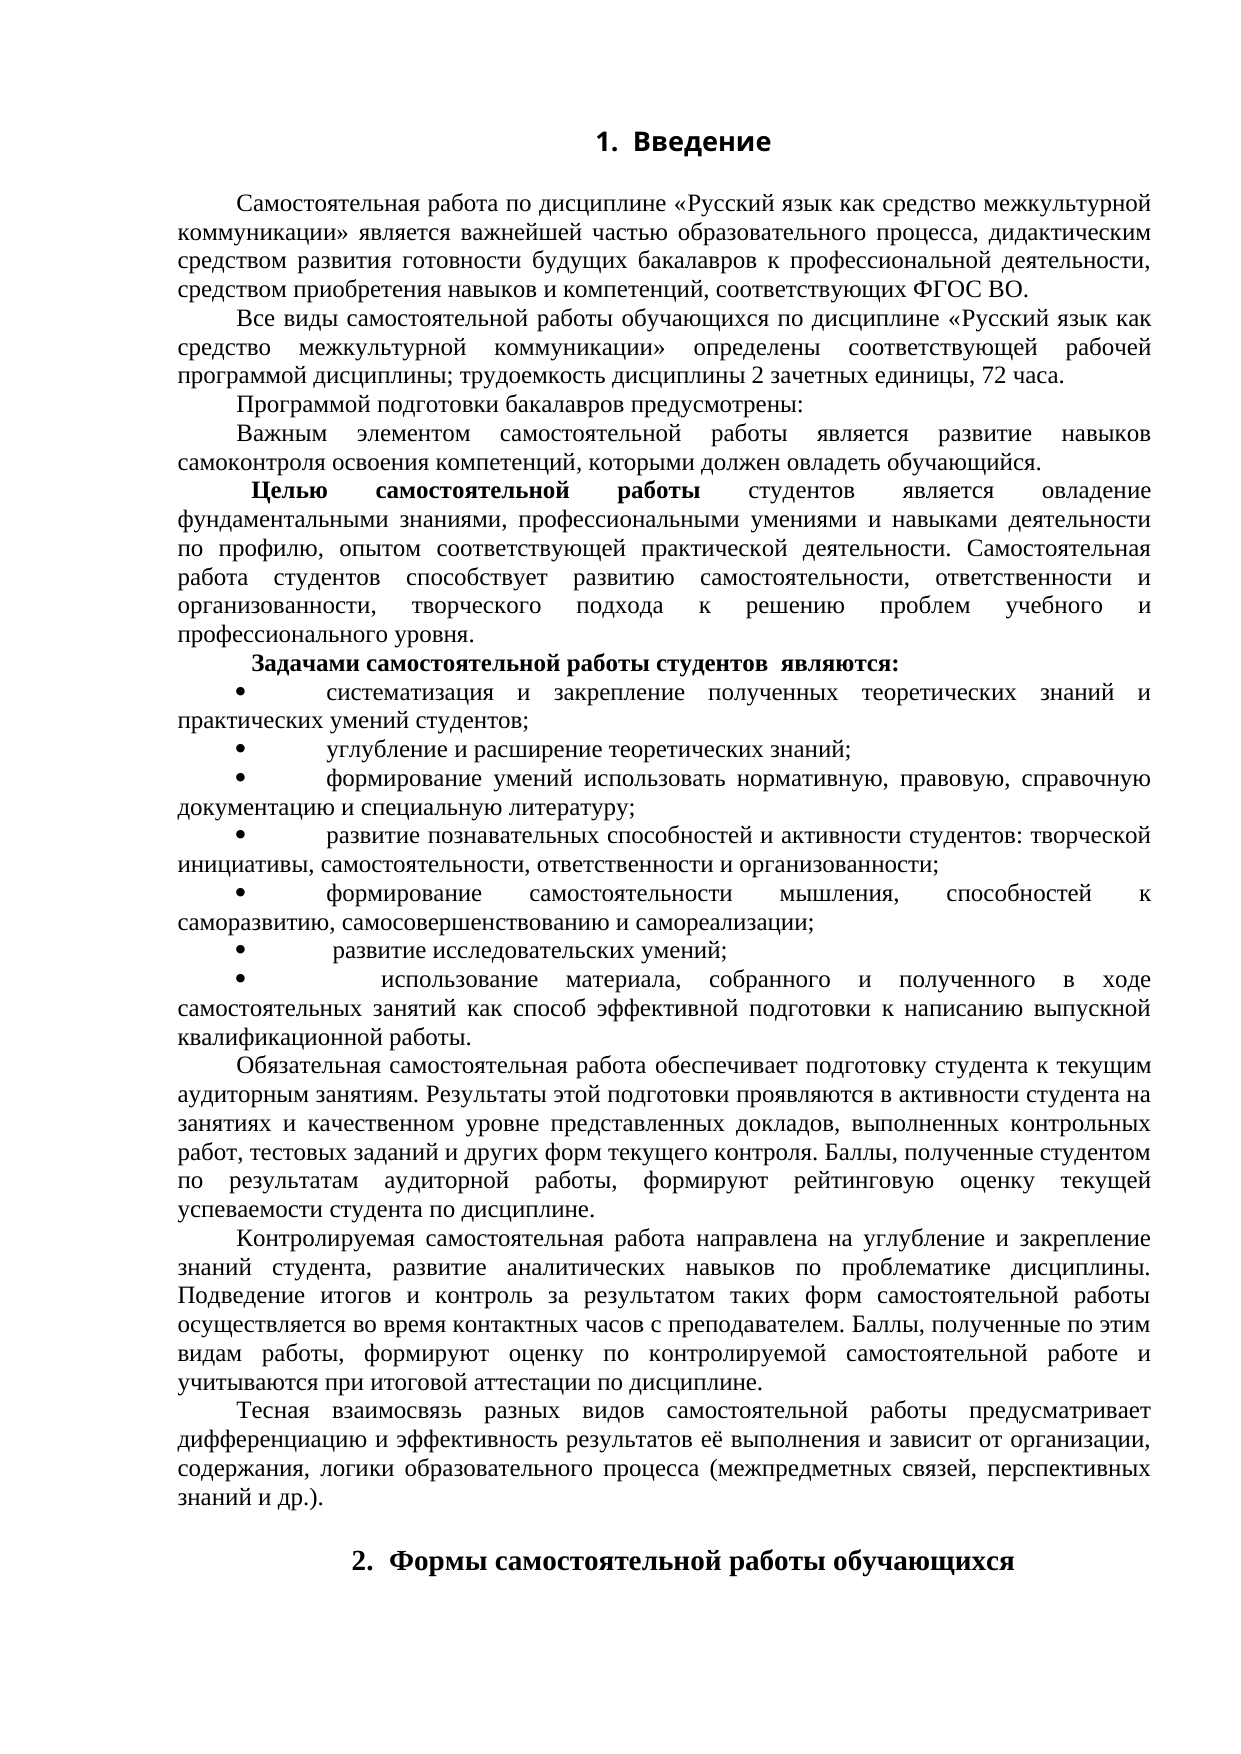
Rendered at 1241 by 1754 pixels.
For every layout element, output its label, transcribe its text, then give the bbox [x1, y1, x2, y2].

text Тесная взаимосвязь разных видов самостоятельной работы предусматривает дифференциацию и эффективность результатов её выполнения и зависит от организации, содержания, логики образовательного процесса (межпредметных связей, перспективных знаний и др.). [177, 1395, 1152, 1510]
text Обязательная самостоятельная работа обеспечивает подготовку студента к текущим аудиторным занятиям. Результаты этой подготовки проявляются в активности студента на занятиях и качественном уровне представленных докладов, выполненных контрольных работ, тестовых заданий и других форм текущего контроля. Баллы, полученные студентом по результатам аудиторной работы, формируют рейтинговую оценку текущей успеваемости студента по дисциплине. [177, 1050, 1152, 1223]
list формирование самостоятельности мышления, способностей к саморазвитию, самосовершенствованию и самореализации; [177, 878, 1152, 935]
list систематизация и закрепление полученных теоретических знаний и практических умений студентов; [177, 677, 1152, 734]
text Важным элементом самостоятельной работы является развитие навыков самоконтроля освоения компетенций, которыми должен овладеть обучающийся. [177, 418, 1152, 475]
subtitle Формы самостоятельной работы обучающихся [215, 1543, 1152, 1577]
list углубление и расширение теоретических знаний; [177, 734, 1152, 763]
list использование материала, собранного и полученного в ходе самостоятельных занятий как способ эффективной подготовки к написанию выпускной квалификационной работы. [177, 964, 1152, 1050]
text Контролируемая самостоятельная работа направлена на углубление и закрепление знаний студента, развитие аналитических навыков по проблематике дисциплины. Подведение итогов и контроль за результатом таких форм самостоятельной работы осуществляется во время контактных часов с преподавателем. Баллы, полученные по этим видам работы, формируют оценку по контролируемой самостоятельной работе и учитываются при итоговой аттестации по дисциплине. [177, 1223, 1152, 1395]
list формирование умений использовать нормативную, правовую, справочную документацию и специальную литературу; [177, 763, 1152, 820]
text Целью самостоятельной работы студентов является овладение фундаментальными знаниями, профессиональными умениями и навыками деятельности по профилю, опытом соответствующей практической деятельности. Самостоятельная работа студентов способствует развитию самостоятельности, ответственности и организованности, творческого подхода к решению проблем учебного и профессионального уровня. [177, 475, 1152, 648]
text Все виды самостоятельной работы обучающихся по дисциплине «Русский язык как средство межкультурной коммуникации» определены соответствующей рабочей программой дисциплины; трудоемкость дисциплины 2 зачетных единицы, 72 часа. [177, 303, 1152, 389]
subtitle Введение [215, 122, 1152, 159]
text Самостоятельная работа по дисциплине «Русский язык как средство межкультурной коммуникации» является важнейшей частью образовательного процесса, дидактическим средством развития готовности будущих бакалавров к профессиональной деятельности, средством приобретения навыков и компетенций, соответствующих ФГОС ВО. [177, 188, 1152, 303]
text Задачами самостоятельной работы студентов являются: [177, 648, 1152, 677]
list развитие познавательных способностей и активности студентов: творческой инициативы, самостоятельности, ответственности и организованности; [177, 820, 1152, 878]
text Программой подготовки бакалавров предусмотрены: [177, 389, 1152, 418]
list развитие исследовательских умений; [177, 935, 1152, 964]
